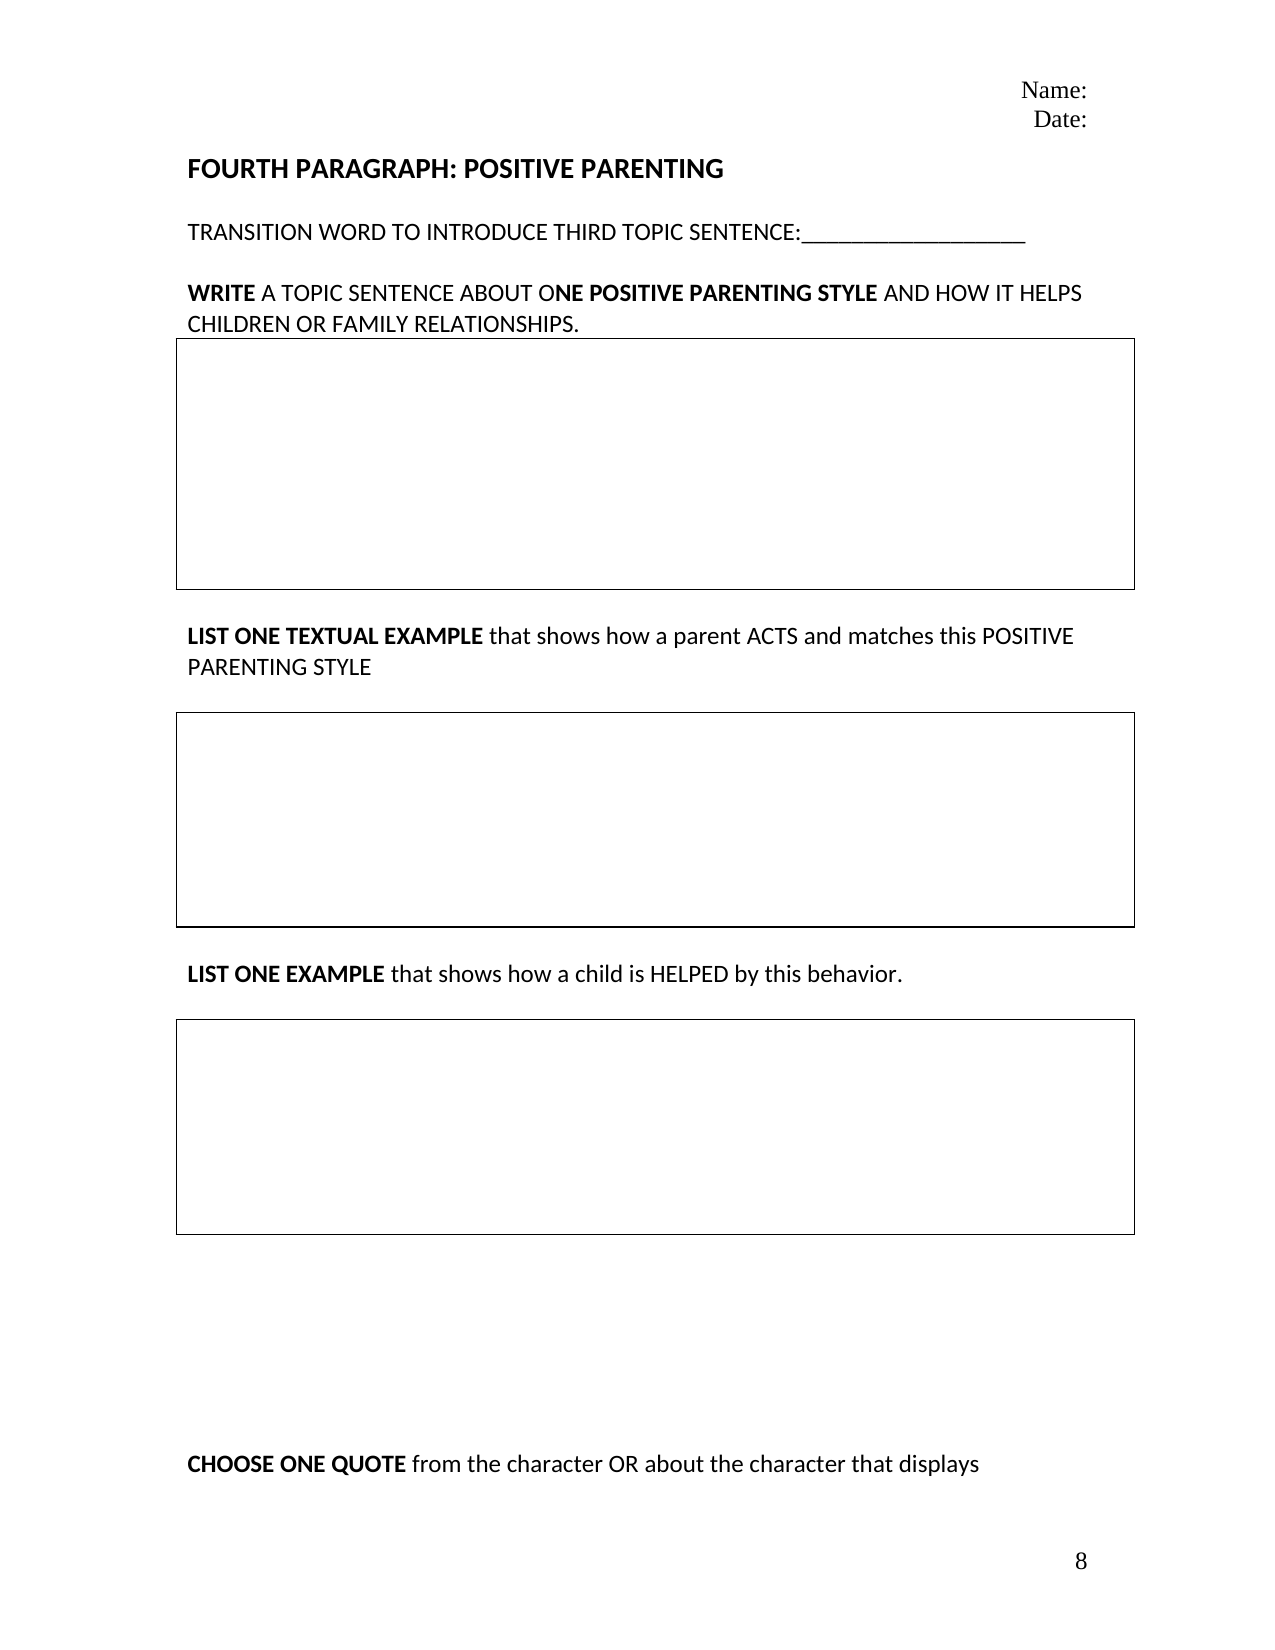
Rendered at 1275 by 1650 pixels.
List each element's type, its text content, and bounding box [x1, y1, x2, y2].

text FOURTH PARAGRAPH: POSITIVE PARENTING [187, 150, 1087, 186]
text LIST ONE TEXTUAL EXAMPLE that shows how a parent ACTS and matches this POSITIVE PARENTING STYLE [187, 620, 1087, 681]
text TRANSITION WORD TO INTRODUCE THIRD TOPIC SENTENCE:__________________ [187, 216, 1087, 247]
table_header [177, 1020, 1134, 1234]
table_header [177, 713, 1134, 926]
text CHOOSE ONE QUOTE from the character OR about the character that displays [187, 1448, 1087, 1479]
text WRITE A TOPIC SENTENCE ABOUT ONE POSITIVE PARENTING STYLE AND HOW IT HELPS CHILDREN OR FAMILY RELATIONSHIPS. [187, 277, 1087, 338]
text LIST ONE EXAMPLE that shows how a child is HELPED by this behavior. [187, 958, 1087, 988]
table_header [177, 339, 1134, 589]
